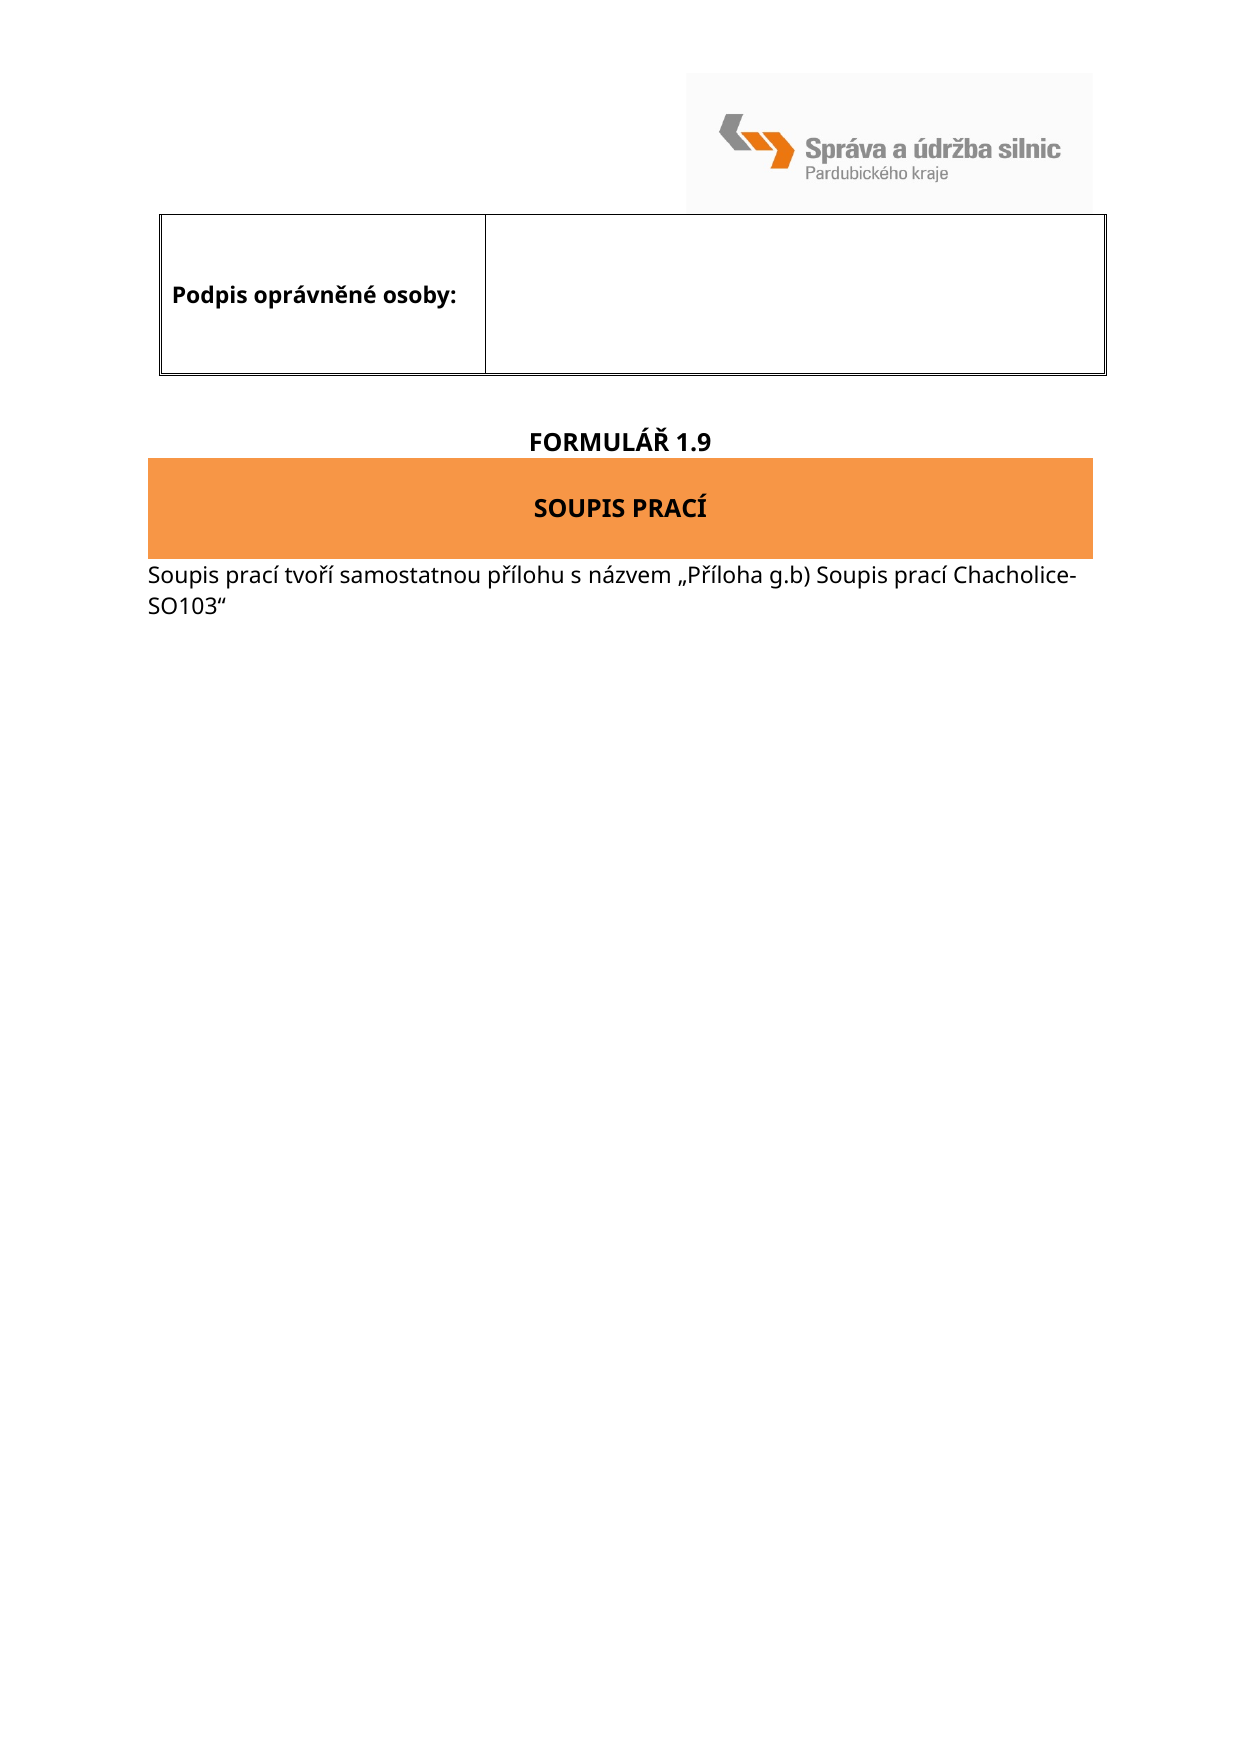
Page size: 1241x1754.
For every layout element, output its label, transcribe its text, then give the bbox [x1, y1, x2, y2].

picture [686, 73, 1093, 214]
text Soupis prací tvoří samostatnou přílohu s názvem „Příloha g.b) Soupis prací Chacholice-SO103“ [148, 559, 1093, 622]
table_cell [486, 215, 1104, 373]
table_cell Podpis oprávněné osoby: [162, 215, 485, 373]
text FORMULÁŘ 1.9 [148, 424, 1093, 458]
text Soupis prací [148, 491, 1093, 525]
